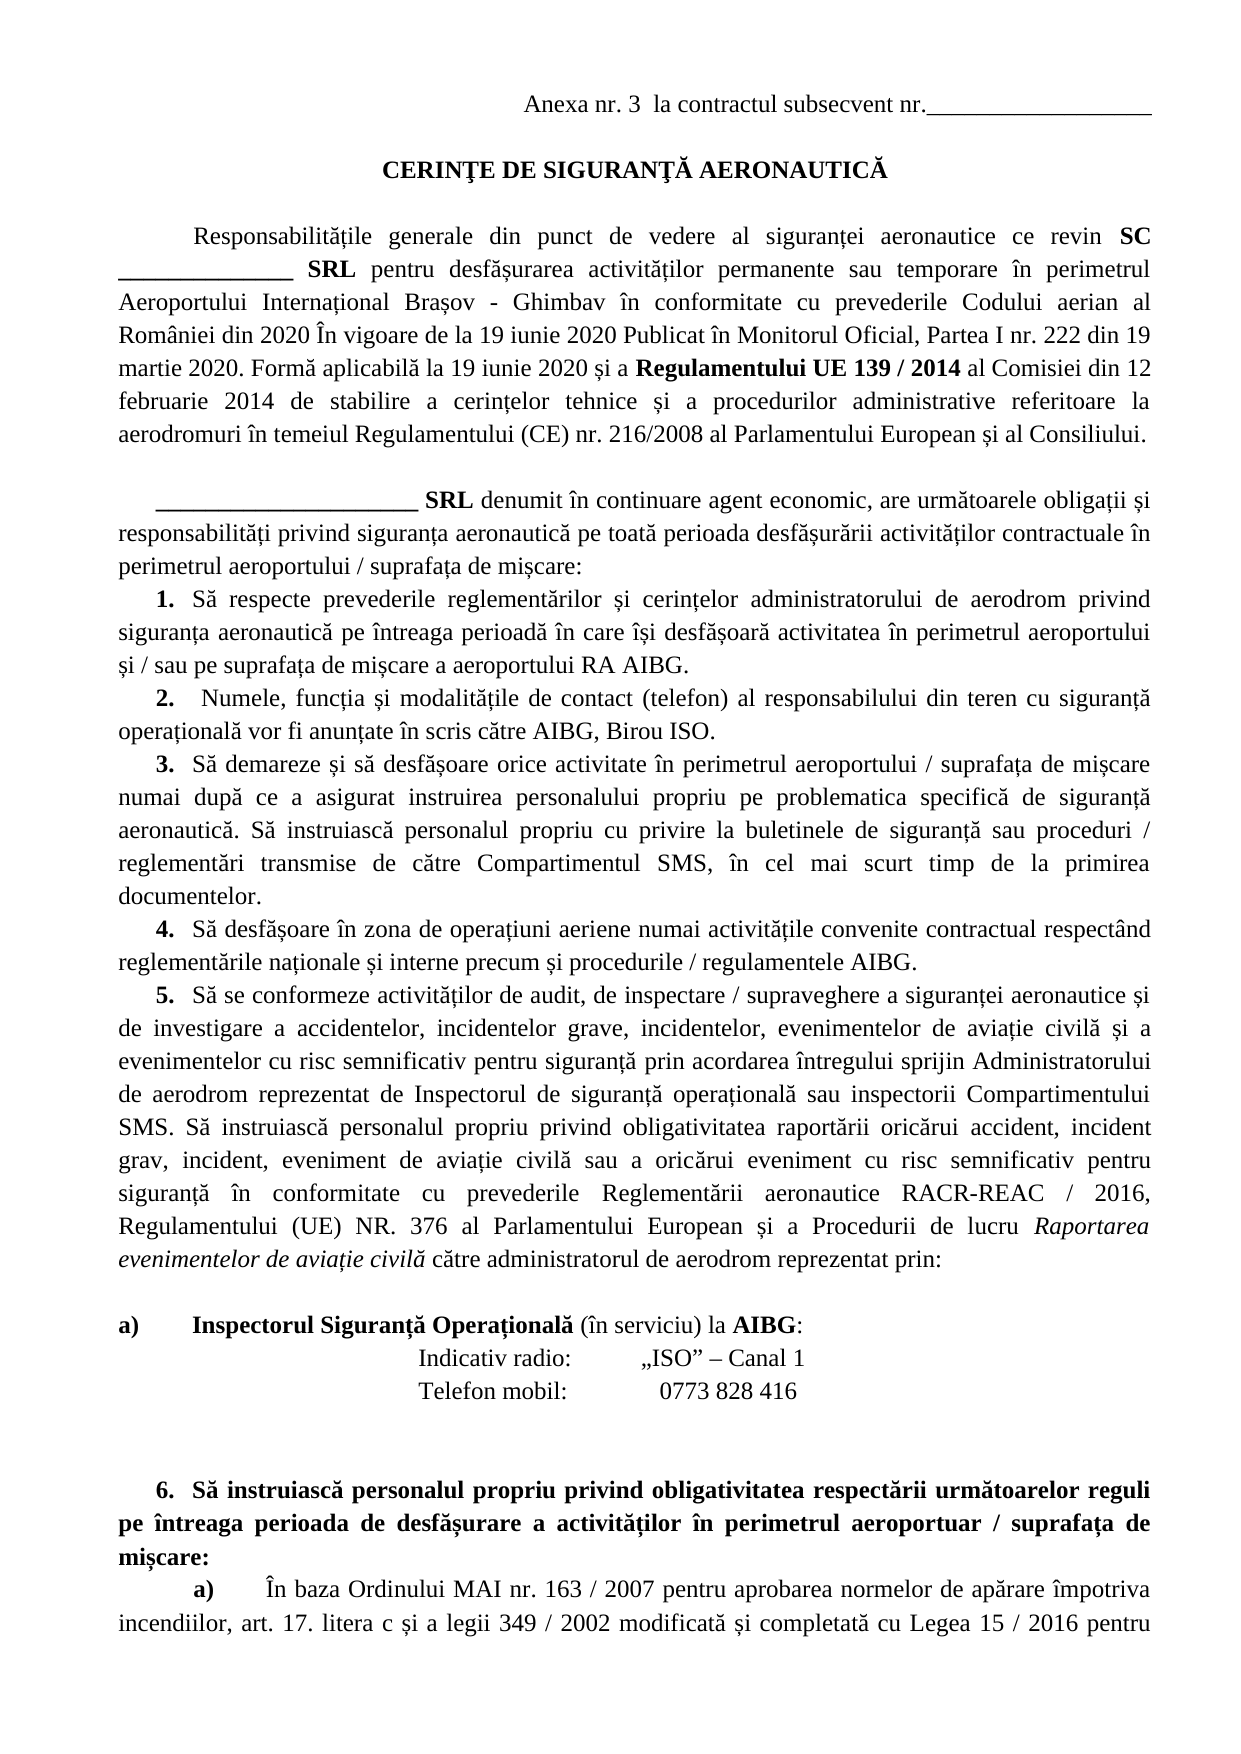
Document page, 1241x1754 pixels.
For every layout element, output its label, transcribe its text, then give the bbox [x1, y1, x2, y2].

list Numele, funcția și modalitățile de contact (telefon) al responsabilului din teren cu siguranță operațională vor fi anunțate în scris către AIBG, Birou ISO. [118, 683, 1152, 745]
text a) Inspectorul Siguranță Operațională (în serviciu) la AIBG: [118, 1310, 1152, 1339]
text Responsabilitățile generale din punct de vedere al siguranței aeronautice ce revin SC ______________ SRL pentru desfășurarea activităților permanente sau temporare în perimetrul Aeroportului Internațional Brașov - Ghimbav în conformitate cu prevederile Codului aerian al României din 2020 În vigoare de la 19 iunie 2020 Publicat în Monitorul Oficial, Partea I nr. 222 din 19 martie 2020. Formă aplicabilă la 19 iunie 2020 și a Regulamentului UE 139 / 2014 al Comisiei din 12 februarie 2014 de stabilire a cerințelor tehnice și a procedurilor administrative referitoare la aerodromuri în temeiul Regulamentului (CE) nr. 216/2008 al Parlamentului European și al Consiliului. [118, 221, 1152, 448]
text Anexa nr. 3 la contractul subsecvent nr.__________________ [118, 89, 1152, 117]
text Telefon mobil: 0773 828 416 [343, 1376, 1152, 1405]
list Să se conformeze activităților de audit, de inspectare / supraveghere a siguranței aeronautice și de investigare a accidentelor, incidentelor grave, incidentelor, evenimentelor de aviație civilă și a evenimentelor cu risc semnificativ pentru siguranță prin acordarea întregului sprijin Administratorului de aerodrom reprezentat de Inspectorul de siguranță operațională sau inspectorii Compartimentului SMS. Să instruiască personalul propriu privind obligativitatea raportării oricărui accident, incident grav, incident, eveniment de aviație civilă sau a oricărui eveniment cu risc semnificativ pentru siguranță în conformitate cu prevederile Reglementării aeronautice RACR-REAC / 2016, Regulamentului (UE) NR. 376 al Parlamentului European și a Procedurii de lucru Raportarea evenimentelor de aviație civilă către administratorul de aerodrom reprezentat prin: [118, 980, 1152, 1273]
list Să respecte prevederile reglementărilor și cerințelor administratorului de aerodrom privind siguranța aeronautică pe întreaga perioadă în care își desfășoară activitatea în perimetrul aeroportului și / sau pe suprafața de mișcare a aeroportului RA AIBG. [118, 584, 1152, 679]
list Să instruiască personalul propriu privind obligativitatea respectării următoarelor reguli pe întreaga perioada de desfășurare a activităților în perimetrul aeroportuar / suprafața de mișcare: [118, 1476, 1152, 1570]
text CERINŢE DE SIGURANŢĂ AERONAUTICĂ [118, 155, 1152, 183]
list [118, 1574, 1152, 1636]
text _____________________ SRL denumit în continuare agent economic, are următoarele obligații și responsabilități privind siguranța aeronautică pe toată perioada desfășurării activităților contractuale în perimetrul aeroportului / suprafața de mișcare: [118, 485, 1152, 580]
text Indicativ radio: „ISO” – Canal 1 [343, 1343, 1152, 1372]
list Să demareze și să desfășoare orice activitate în perimetrul aeroportului / suprafața de mișcare numai după ce a asigurat instruirea personalului propriu pe problematica specifică de siguranță aeronautică. Să instruiască personalul propriu cu privire la buletinele de siguranță sau proceduri / reglementări transmise de către Compartimentul SMS, în cel mai scurt timp de la primirea documentelor. [118, 749, 1152, 910]
list Să desfășoare în zona de operațiuni aeriene numai activitățile convenite contractual respectând reglementările naționale și interne precum și procedurile / regulamentele AIBG. [118, 914, 1152, 976]
